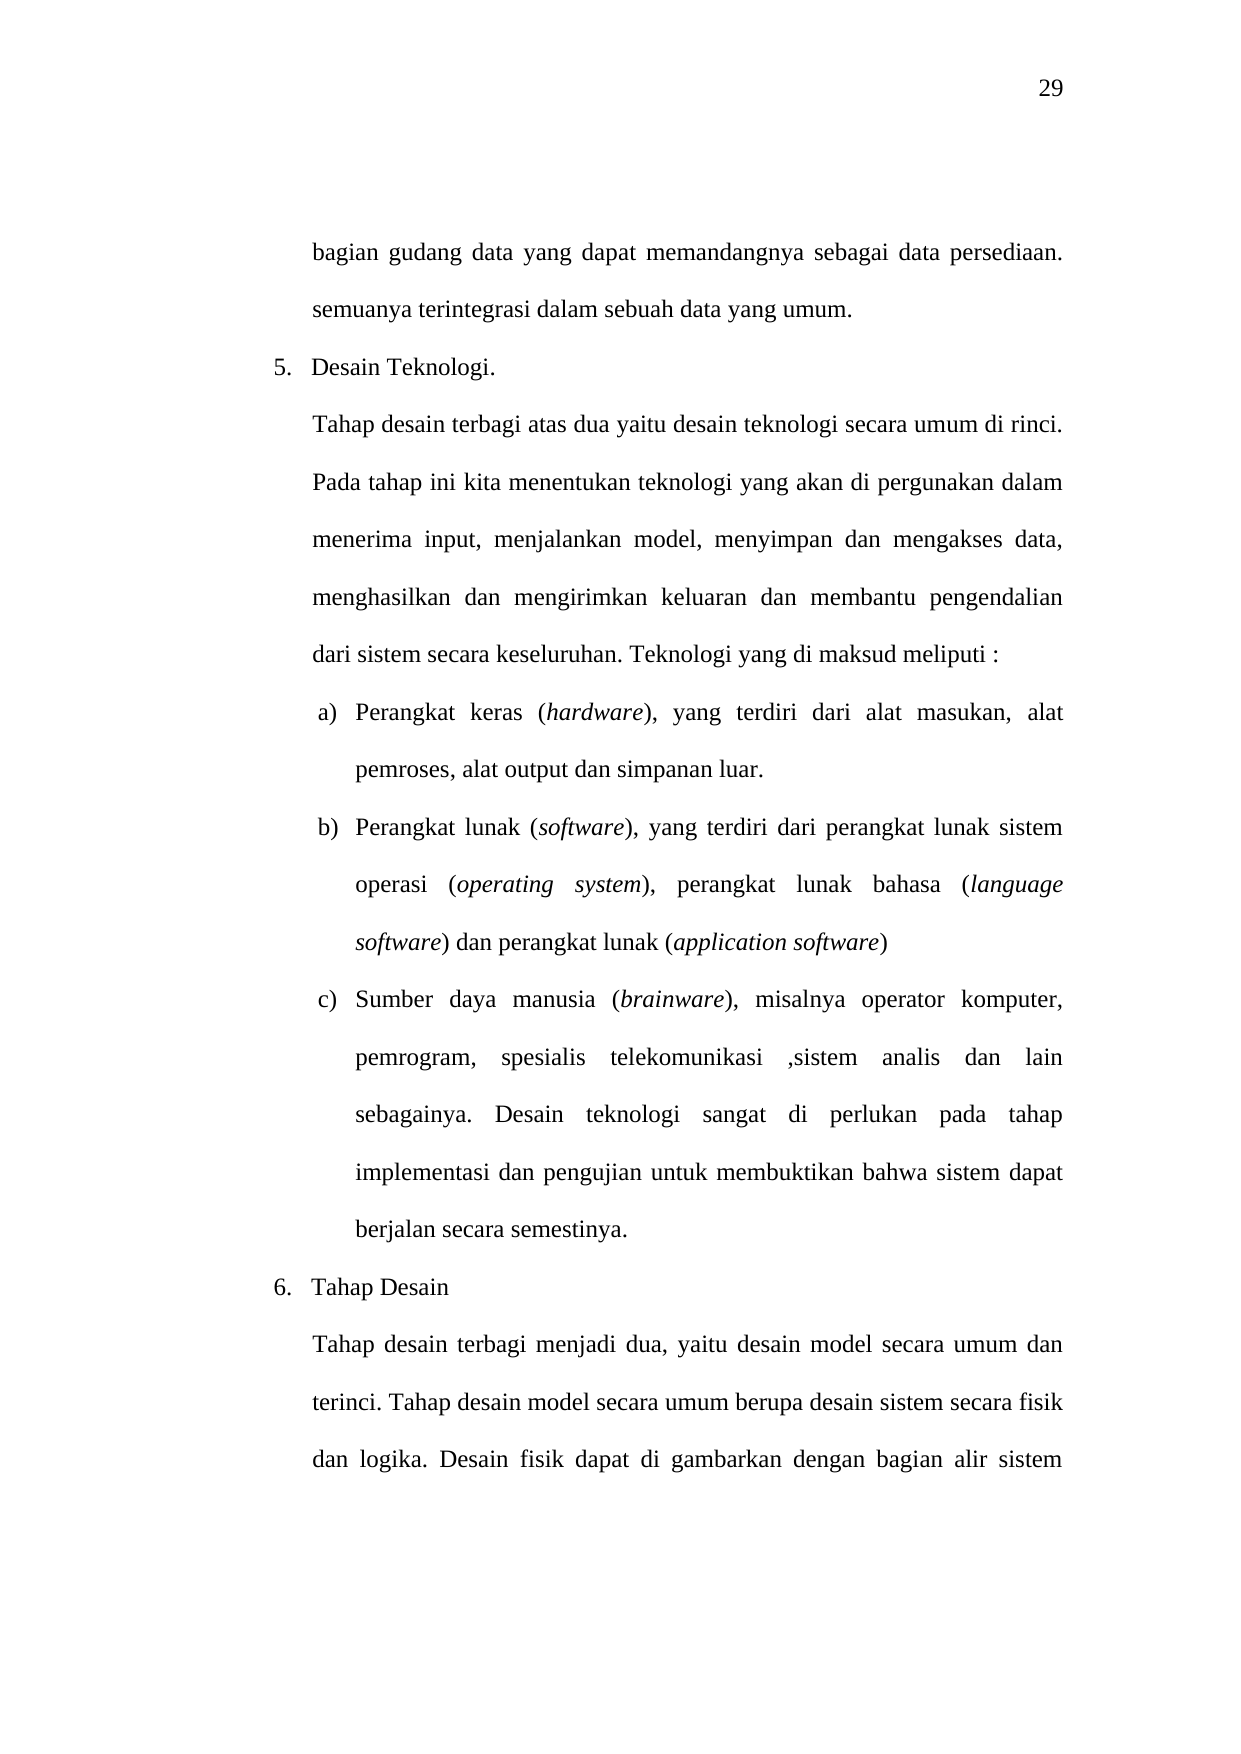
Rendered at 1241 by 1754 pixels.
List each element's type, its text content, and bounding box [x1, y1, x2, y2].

list Perangkat lunak (software), yang terdiri dari perangkat lunak sistem operasi (operating system), perangkat lunak bahasa (language software) dan perangkat lunak (application software) [318, 812, 1063, 956]
text Tahap desain terbagi atas dua yaitu desain teknologi secara umum di rinci. Pada tahap ini kita menentukan teknologi yang akan di pergunakan dalam menerima input, menjalankan model, menyimpan dan mengakses data, menghasilkan dan mengirimkan keluaran dan membantu pengendalian dari sistem secara keseluruhan. Teknologi yang di maksud meliputi : [312, 409, 1063, 668]
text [312, 1329, 1063, 1473]
list Perangkat keras (hardware), yang terdiri dari alat masukan, alat pemroses, alat output dan simpanan luar. [318, 697, 1063, 783]
list Sumber daya manusia (brainware), misalnya operator komputer, pemrogram, spesialis telekomunikasi ,sistem analis dan lain sebagainya. Desain teknologi sangat di perlukan pada tahap implementasi dan pengujian untuk membuktikan bahwa sistem dapat berjalan secara semestinya. [318, 984, 1063, 1243]
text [312, 237, 1063, 323]
list Desain Teknologi. [273, 352, 1063, 381]
list Tahap Desain [273, 1272, 1063, 1301]
